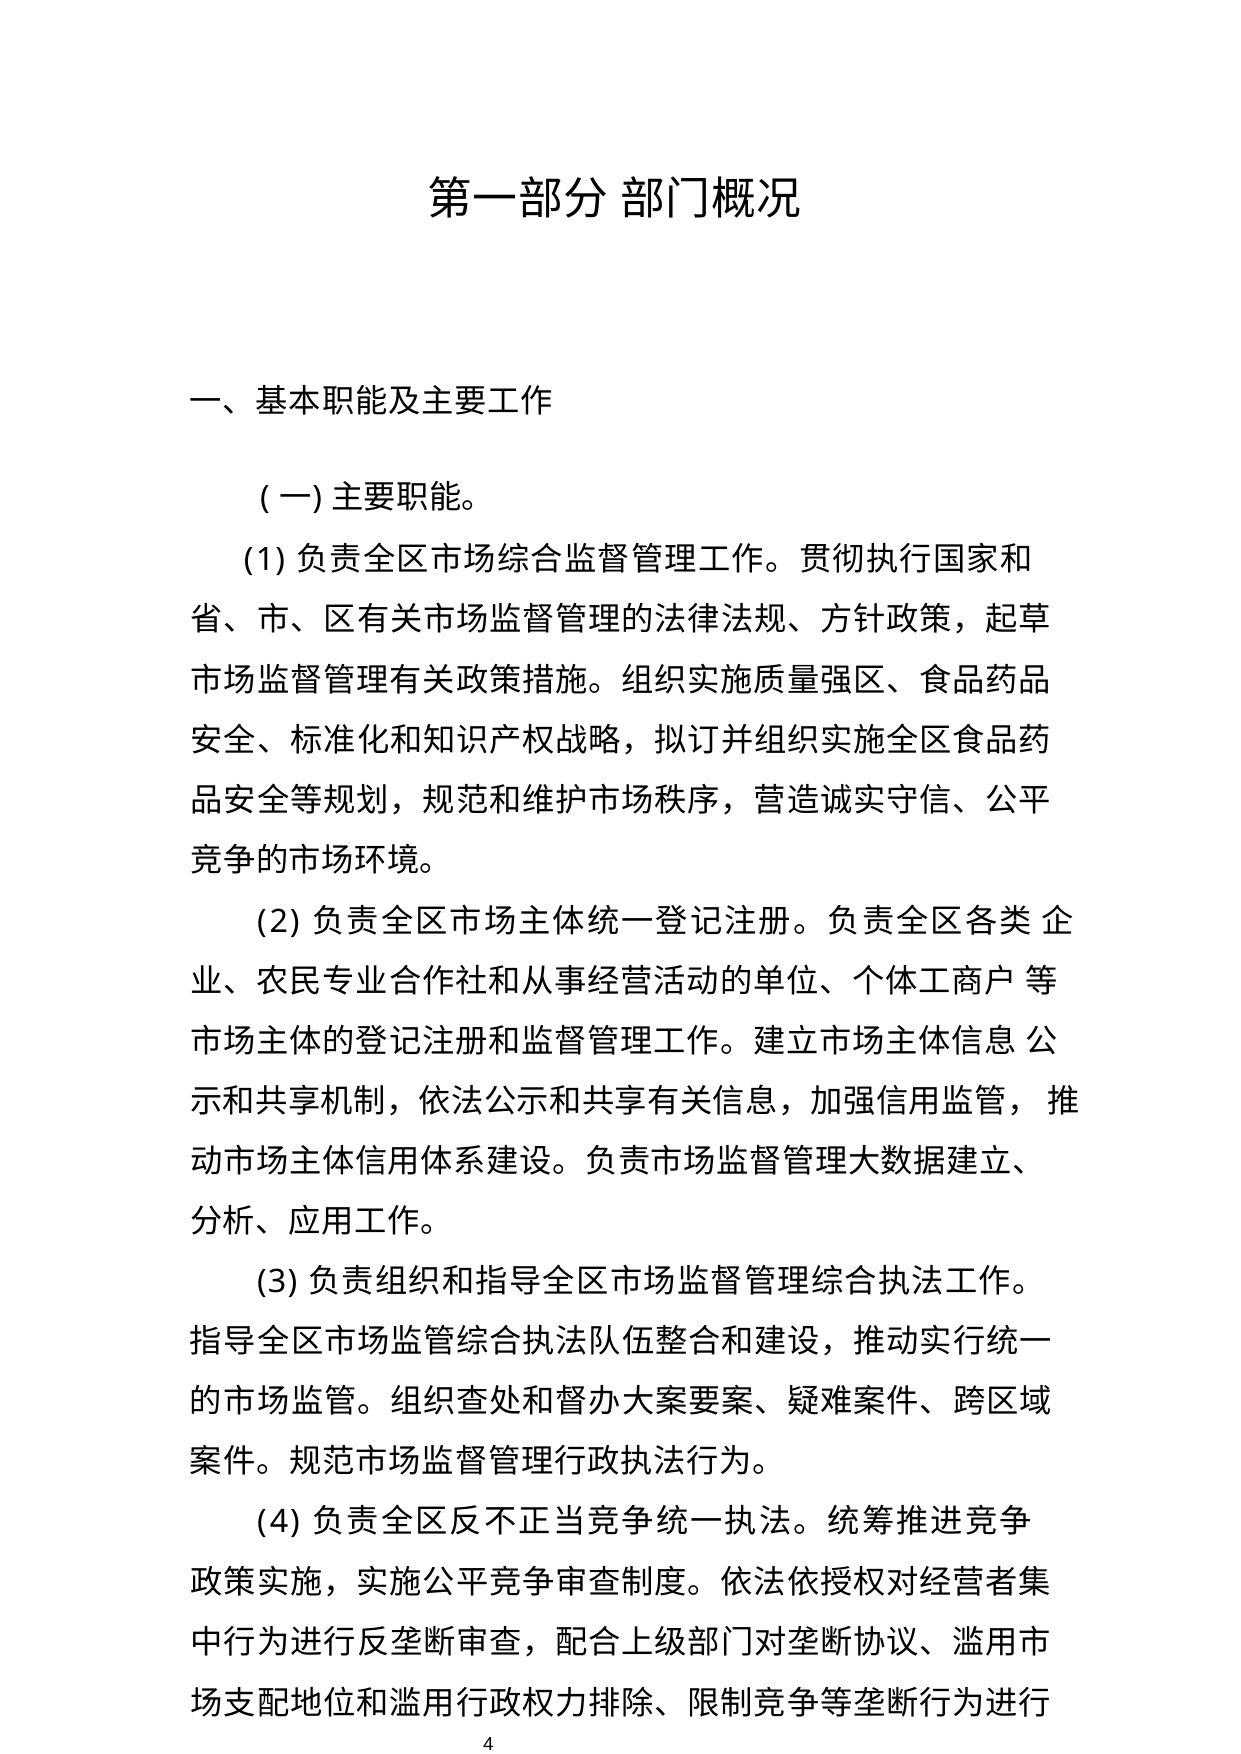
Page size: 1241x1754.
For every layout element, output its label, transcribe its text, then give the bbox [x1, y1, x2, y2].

text 第一部分 部门概况 [427, 166, 1080, 226]
text (2) 负责全区市场主体统一登记注册。负责全区各类 企业、农民专业合作社和从事经营活动的单位、个体工商户 等市场主体的登记注册和监督管理工作。建立市场主体信息 公示和共享机制，依法公示和共享有关信息，加强信用监管， 推动市场主体信用体系建设。负责市场监督管理大数据建立、 分析、应用工作。 [190, 895, 1080, 1241]
text (4) 负责全区反不正当竞争统一执法。统筹推进竞争 政策实施，实施公平竞争审查制度。依法依授权对经营者集 中行为进行反垄断审查，配合上级部门对垄断协议、滥用市 场支配地位和滥用行政权力排除、限制竞争等垄断行为进行 [190, 1495, 1053, 1724]
text (1) 负责全区市场综合监督管理工作。贯彻执行国家和 省、市、区有关市场监督管理的法律法规、方针政策，起草 市场监督管理有关政策措施。组织实施质量强区、食品药品 安全、标准化和知识产权战略，拟订并组织实施全区食品药 品安全等规划，规范和维护市场秩序，营造诚实守信、公平 竞争的市场环境。 [190, 533, 1053, 881]
text (3) 负责组织和指导全区市场监督管理综合执法工作。 指导全区市场监管综合执法队伍整合和建设，推动实行统一 的市场监管。组织查处和督办大案要案、疑难案件、跨区域 案件。规范市场监督管理行政执法行为。 [189, 1255, 1064, 1481]
text ( 一) 主要职能。 [260, 473, 1080, 517]
text 一、基本职能及主要工作 [189, 376, 1080, 429]
